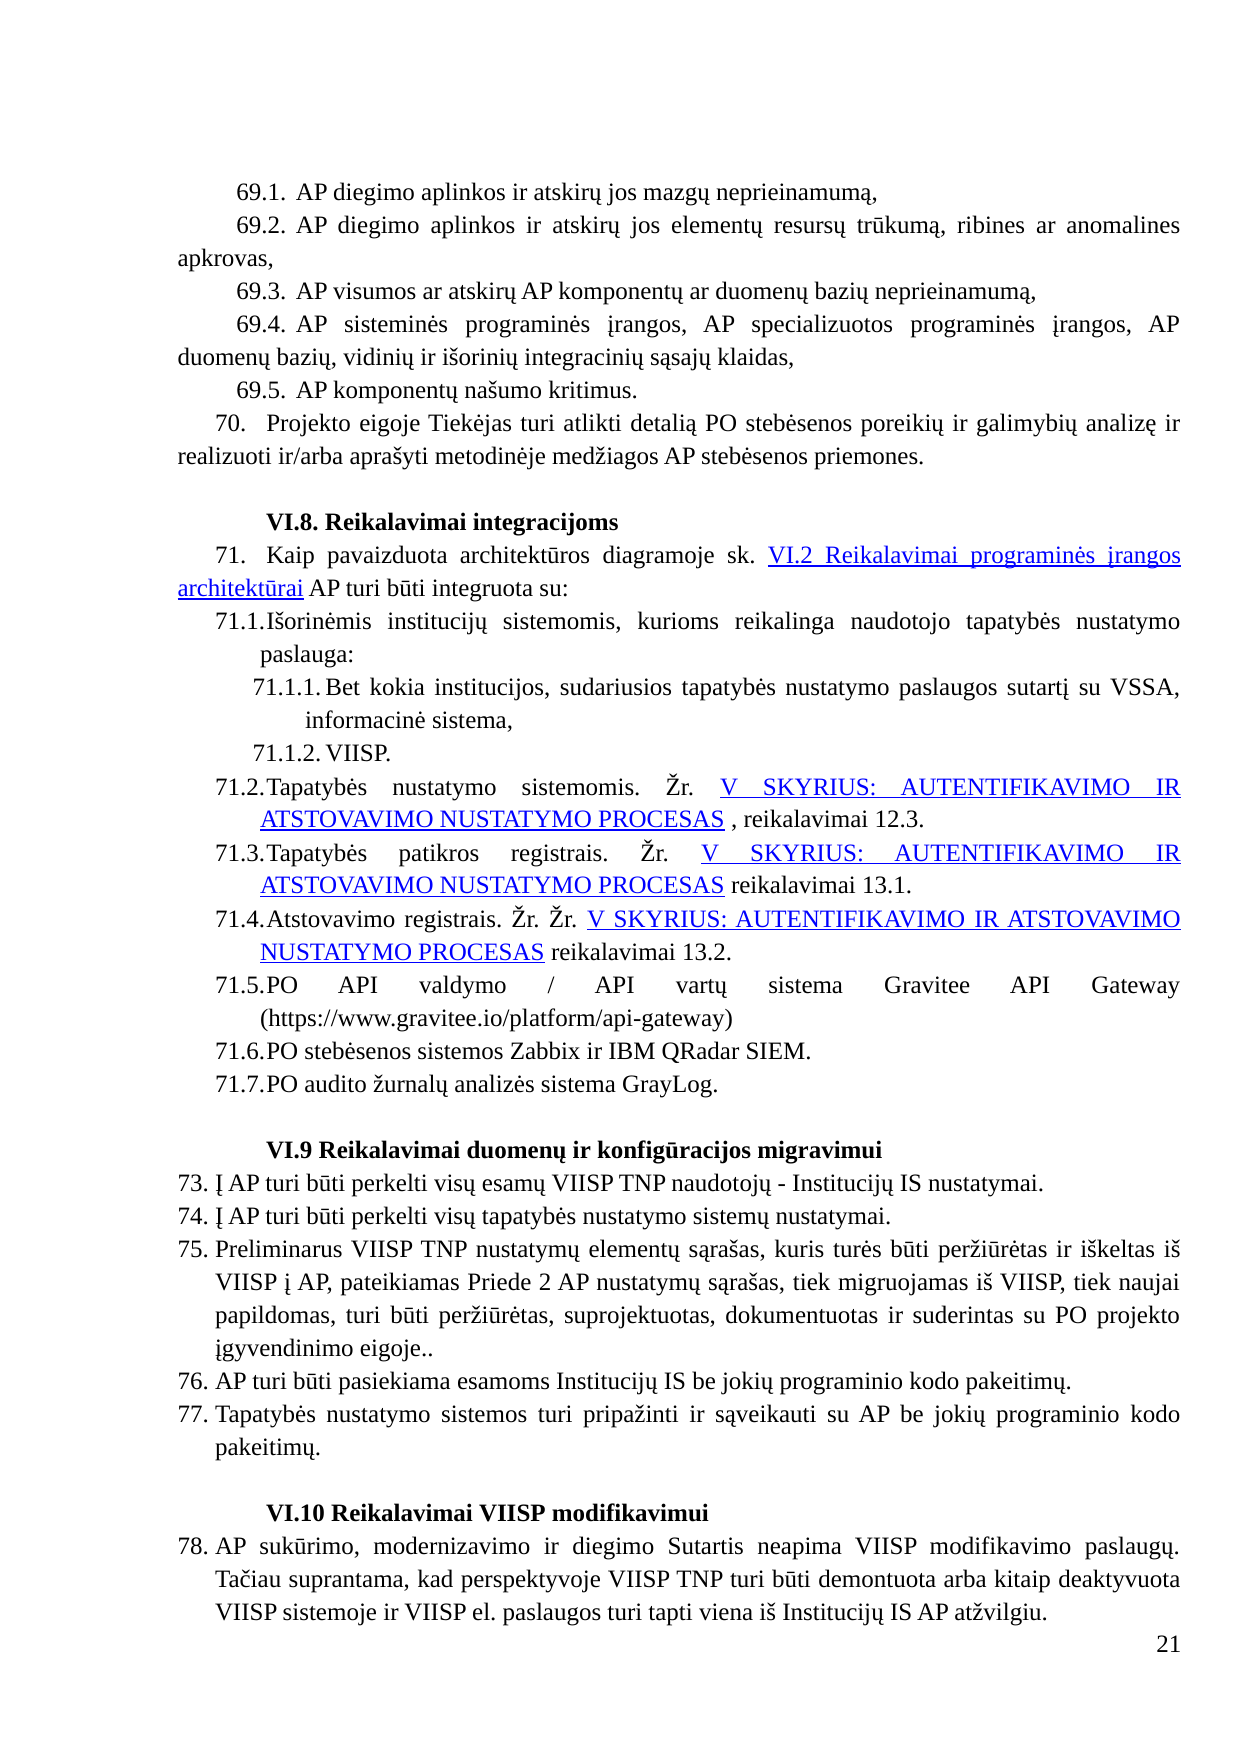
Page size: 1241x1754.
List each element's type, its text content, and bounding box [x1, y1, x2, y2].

subtitle VI.10 Reikalavimai VIISP modifikavimui [177, 1498, 1181, 1527]
list Tapatybės patikros registrais. Žr. V SKYRIUS: AUTENTIFIKAVIMO IR ATSTOVAVIMO NUSTATYMO PROCESAS reikalavimai 13.1. [215, 838, 1181, 899]
subtitle VI.9 Reikalavimai duomenų ir konfigūracijos migravimui [177, 1135, 1181, 1163]
list AP sukūrimo, modernizavimo ir diegimo Sutartis neapima VIISP modifikavimo paslaugų. Tačiau suprantama, kad perspektyvoje VIISP TNP turi būti demontuota arba kitaip deaktyvuota VIISP sistemoje ir VIISP el. paslaugos turi tapti viena iš Institucijų IS AP atžvilgiu. [177, 1531, 1181, 1626]
list PO audito žurnalų analizės sistema GrayLog. [215, 1069, 1181, 1097]
list PO API valdymo / API vartų sistema Gravitee API Gateway (https://www.gravitee.io/platform/api-gateway) [215, 970, 1181, 1031]
list Projekto eigoje Tiekėjas turi atlikti detalią PO stebėsenos poreikių ir galimybių analizę ir realizuoti ir/arba aprašyti metodinėje medžiagos AP stebėsenos priemones. [177, 408, 1181, 470]
list AP diegimo aplinkos ir atskirų jos mazgų neprieinamumą, [177, 177, 1181, 206]
list AP diegimo aplinkos ir atskirų jos elementų resursų trūkumą, ribines ar anomalines apkrovas, [177, 210, 1181, 272]
subtitle VI.8. Reikalavimai integracijoms [177, 507, 1181, 536]
list AP turi būti pasiekiama esamoms Institucijų IS be jokių programinio kodo pakeitimų. [177, 1366, 1181, 1395]
list Atstovavimo registrais. Žr. Žr. V SKYRIUS: AUTENTIFIKAVIMO IR ATSTOVAVIMO NUSTATYMO PROCESAS reikalavimai 13.2. [215, 904, 1181, 965]
list Išorinėmis institucijų sistemomis, kurioms reikalinga naudotojo tapatybės nustatymo paslauga: [215, 606, 1181, 668]
list PO stebėsenos sistemos Zabbix ir IBM QRadar SIEM. [215, 1036, 1181, 1064]
list VIISP. [252, 738, 1181, 767]
list Į AP turi būti perkelti visų tapatybės nustatymo sistemų nustatymai. [177, 1201, 1181, 1229]
list AP visumos ar atskirų AP komponentų ar duomenų bazių neprieinamumą, [177, 276, 1181, 305]
list Bet kokia institucijos, sudariusios tapatybės nustatymo paslaugos sutartį su VSSA, informacinė sistema, [252, 672, 1181, 734]
list Preliminarus VIISP TNP nustatymų elementų sąrašas, kuris turės būti peržiūrėtas ir iškeltas iš VIISP į AP, pateikiamas Priede 2 AP nustatymų sąrašas, tiek migruojamas iš VIISP, tiek naujai papildomas, turi būti peržiūrėtas, suprojektuotas, dokumentuotas ir suderintas su PO projekto įgyvendinimo eigoje.. [177, 1234, 1181, 1362]
list Kaip pavaizduota architektūros diagramoje sk. VI.2 Reikalavimai programinės įrangos architektūrai AP turi būti integruota su: [177, 540, 1181, 602]
list Tapatybės nustatymo sistemos turi pripažinti ir sąveikauti su AP be jokių programinio kodo pakeitimų. [177, 1399, 1181, 1461]
list AP komponentų našumo kritimus. [177, 375, 1181, 404]
list AP sisteminės programinės įrangos, AP specializuotos programinės įrangos, AP duomenų bazių, vidinių ir išorinių integracinių sąsajų klaidas, [177, 309, 1181, 371]
list Į AP turi būti perkelti visų esamų VIISP TNP naudotojų - Institucijų IS nustatymai. [177, 1168, 1181, 1197]
list Tapatybės nustatymo sistemomis. Žr. V SKYRIUS: AUTENTIFIKAVIMO IR ATSTOVAVIMO NUSTATYMO PROCESAS , reikalavimai 12.3. [215, 772, 1181, 833]
